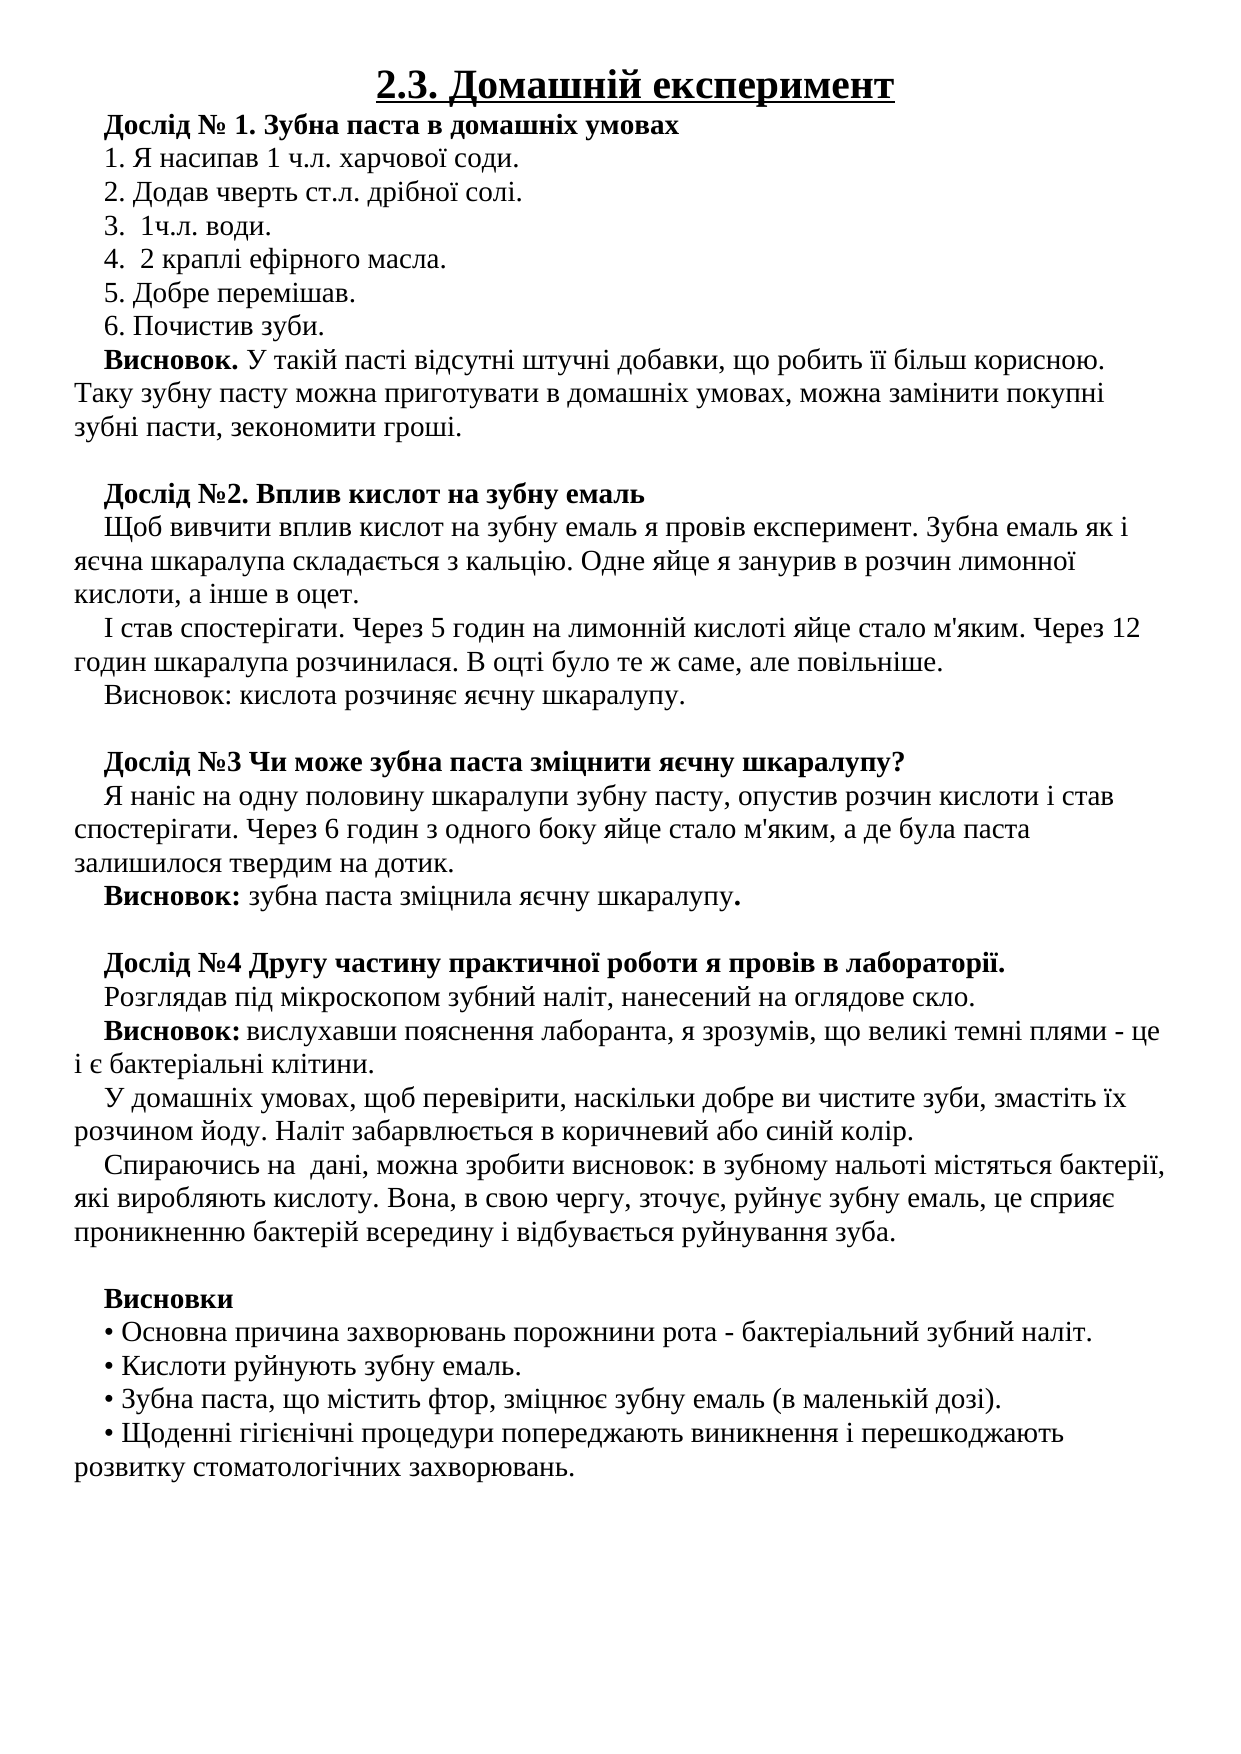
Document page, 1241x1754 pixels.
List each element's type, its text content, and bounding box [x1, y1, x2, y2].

text 4. 2 краплі ефірного масла. [74, 241, 1167, 275]
text Дослід №2. Вплив кислот на зубну емаль [74, 476, 1167, 509]
text Висновок: кислота розчиняє яєчну шкаралупу. [74, 677, 1167, 711]
text Висновок. У такій пасті відсутні штучні добавки, що робить її більш корисною. Таку зубну пасту можна приготувати в домашніх умовах, можна замінити покупні зубні пасти, зекономити гроші. [74, 342, 1167, 442]
text • Кислоти руйнують зубну емаль. [74, 1348, 1167, 1382]
text • Щоденні гігієнічні процедури попереджають виникнення і перешкоджають розвитку стоматологічних захворювань. [74, 1415, 1167, 1482]
text 1. Я насипав 1 ч.л. харчової соди. [74, 141, 1167, 174]
text Висновок: зубна паста зміцнила яєчну шкаралупу. [74, 878, 1167, 912]
text Висновок: вислухавши пояснення лаборанта, я зрозумів, що великі темні плями - це і є бактеріальні клітини. [74, 1013, 1167, 1080]
text Щоб вивчити вплив кислот на зубну емаль я провів експеримент. Зубна емаль як і яєчна шкаралупа складається з кальцію. Одне яйце я занурив в розчин лимонної кислоти, а інше в оцет. [74, 509, 1167, 610]
text • Основна причина захворювань порожнини рота - бактеріальний зубний наліт. [74, 1314, 1167, 1348]
text Дослід № 1. Зубна паста в домашніх умовах [74, 107, 1167, 141]
text Дослід №4 Другу частину практичної роботи я провів в лабораторії. [74, 946, 1167, 979]
text 6. Почистив зуби. [74, 308, 1167, 342]
text І став спостерігати. Через 5 годин на лимонній кислоті яйце стало м'яким. Через 12 годин шкаралупа розчинилася. В оцті було те ж саме, але повільніше. [74, 610, 1167, 677]
text 5. Добре перемішав. [74, 275, 1167, 308]
text Я наніс на одну половину шкаралупи зубну пасту, опустив розчин кислоти і став спостерігати. Через 6 годин з одного боку яйце стало м'яким, а де була паста залишилося твердим на дотик. [74, 778, 1167, 878]
text 3. 1ч.л. води. [74, 208, 1167, 241]
text Спираючись на дані, можна зробити висновок: в зубному нальоті містяться бактерії, які виробляють кислоту. Вона, в свою чергу, зточує, руйнує зубну емаль, це сприяє проникненню бактерій всередину і відбувається руйнування зуба. [74, 1147, 1167, 1247]
text Розглядав під мікроскопом зубний наліт, нанесений на оглядове скло. [74, 979, 1167, 1013]
text Висновки [74, 1281, 1167, 1314]
text 2.3. Домашній експеримент [74, 59, 1167, 107]
text У домашніх умовах, щоб перевірити, наскільки добре ви чистите зуби, змастіть їх розчином йоду. Наліт забарвлюється в коричневий або синій колір. [74, 1080, 1167, 1147]
text • Зубна паста, що містить фтор, зміцнює зубну емаль (в маленькій дозі). [74, 1382, 1167, 1415]
text Дослід №3 Чи може зубна паста зміцнити яєчну шкаралупу? [74, 744, 1167, 778]
text 2. Додав чверть ст.л. дрібної солі. [74, 174, 1167, 208]
